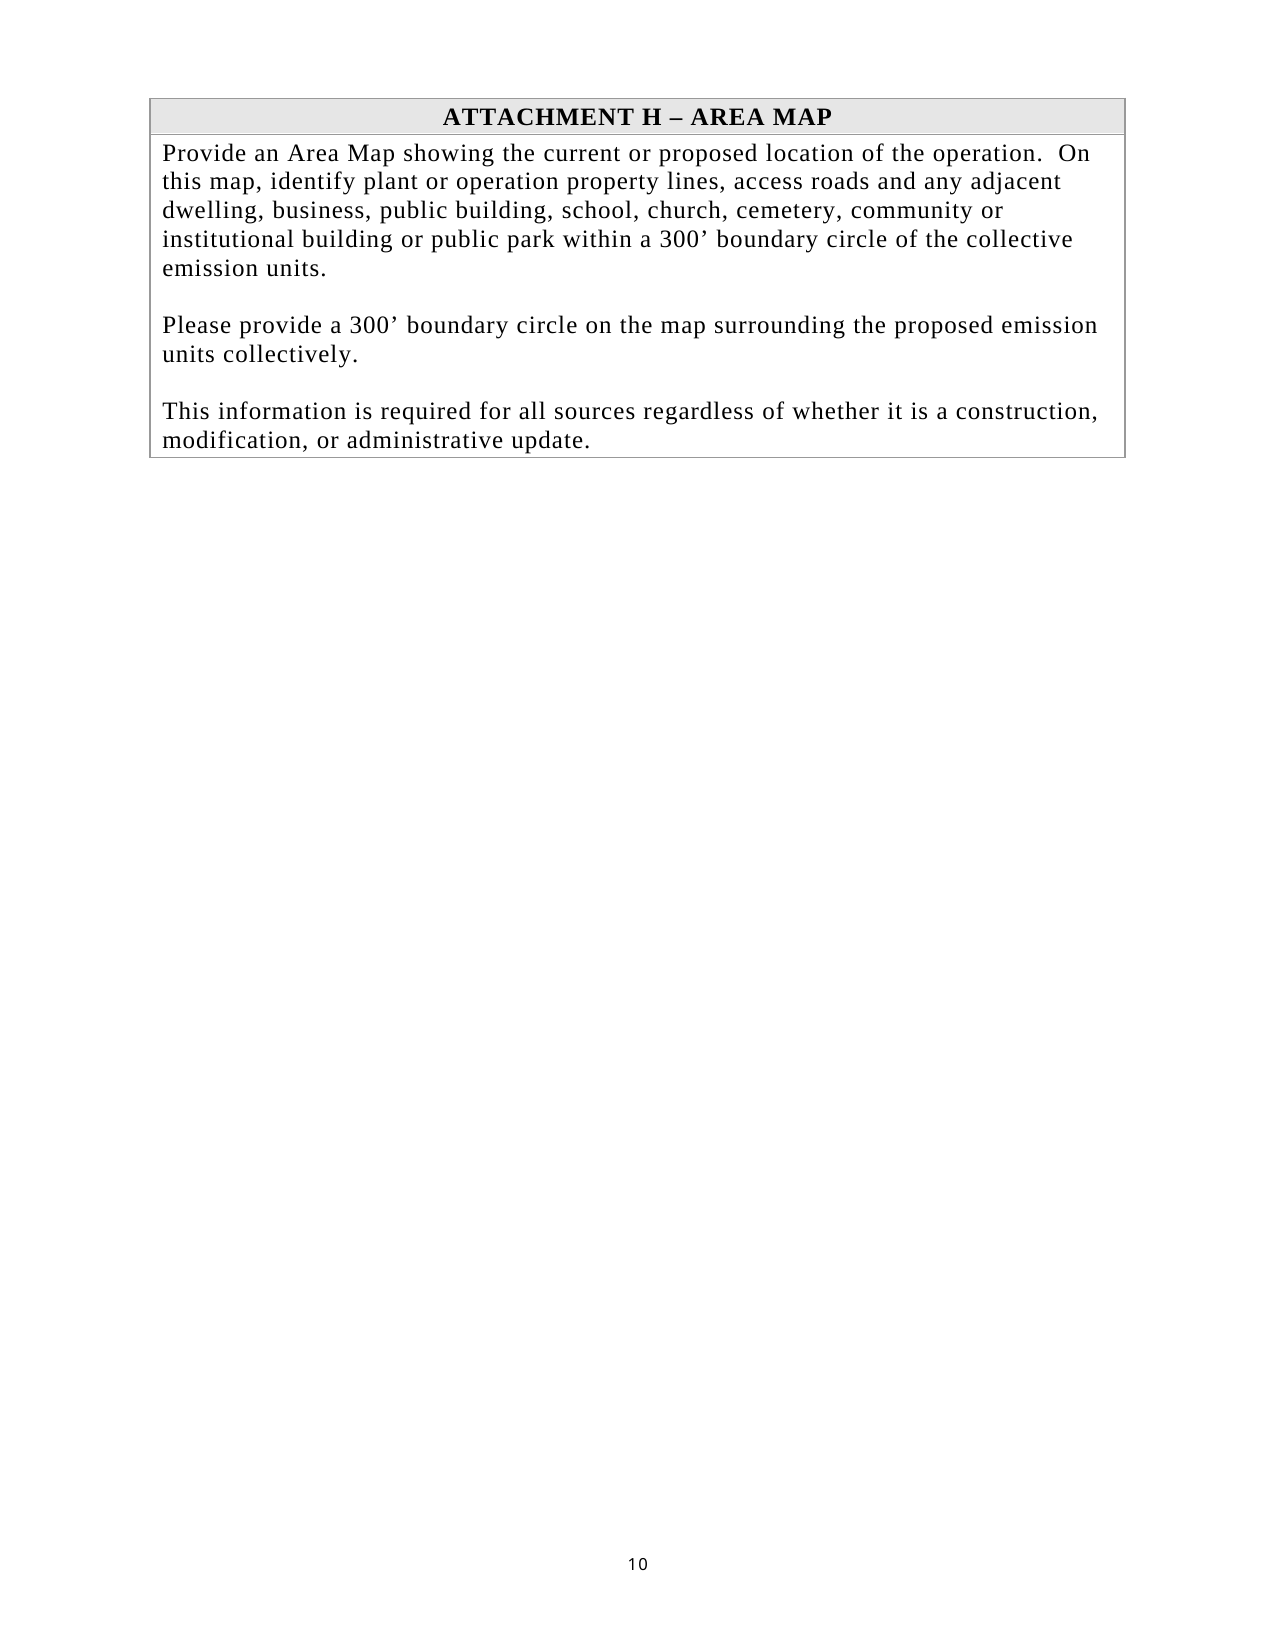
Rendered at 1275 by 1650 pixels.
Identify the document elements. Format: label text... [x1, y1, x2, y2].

table_header ATTACHMENT H – AREA MAP [151, 99, 1124, 133]
table_cell Provide an Area Map showing the current or proposed location of the operation. On this map, identify plant or operation property lines, access roads and any adjacent dwelling, business, public building, school, church, cemetery, community or institutional building or public park within a 300’ boundary circle of the collective emission units. Please provide a 300’ boundary circle on the map surrounding the proposed emission units collectively. This information is required for all sources regardless of whether it is a construction, modification, or administrative update. [151, 135, 1124, 457]
